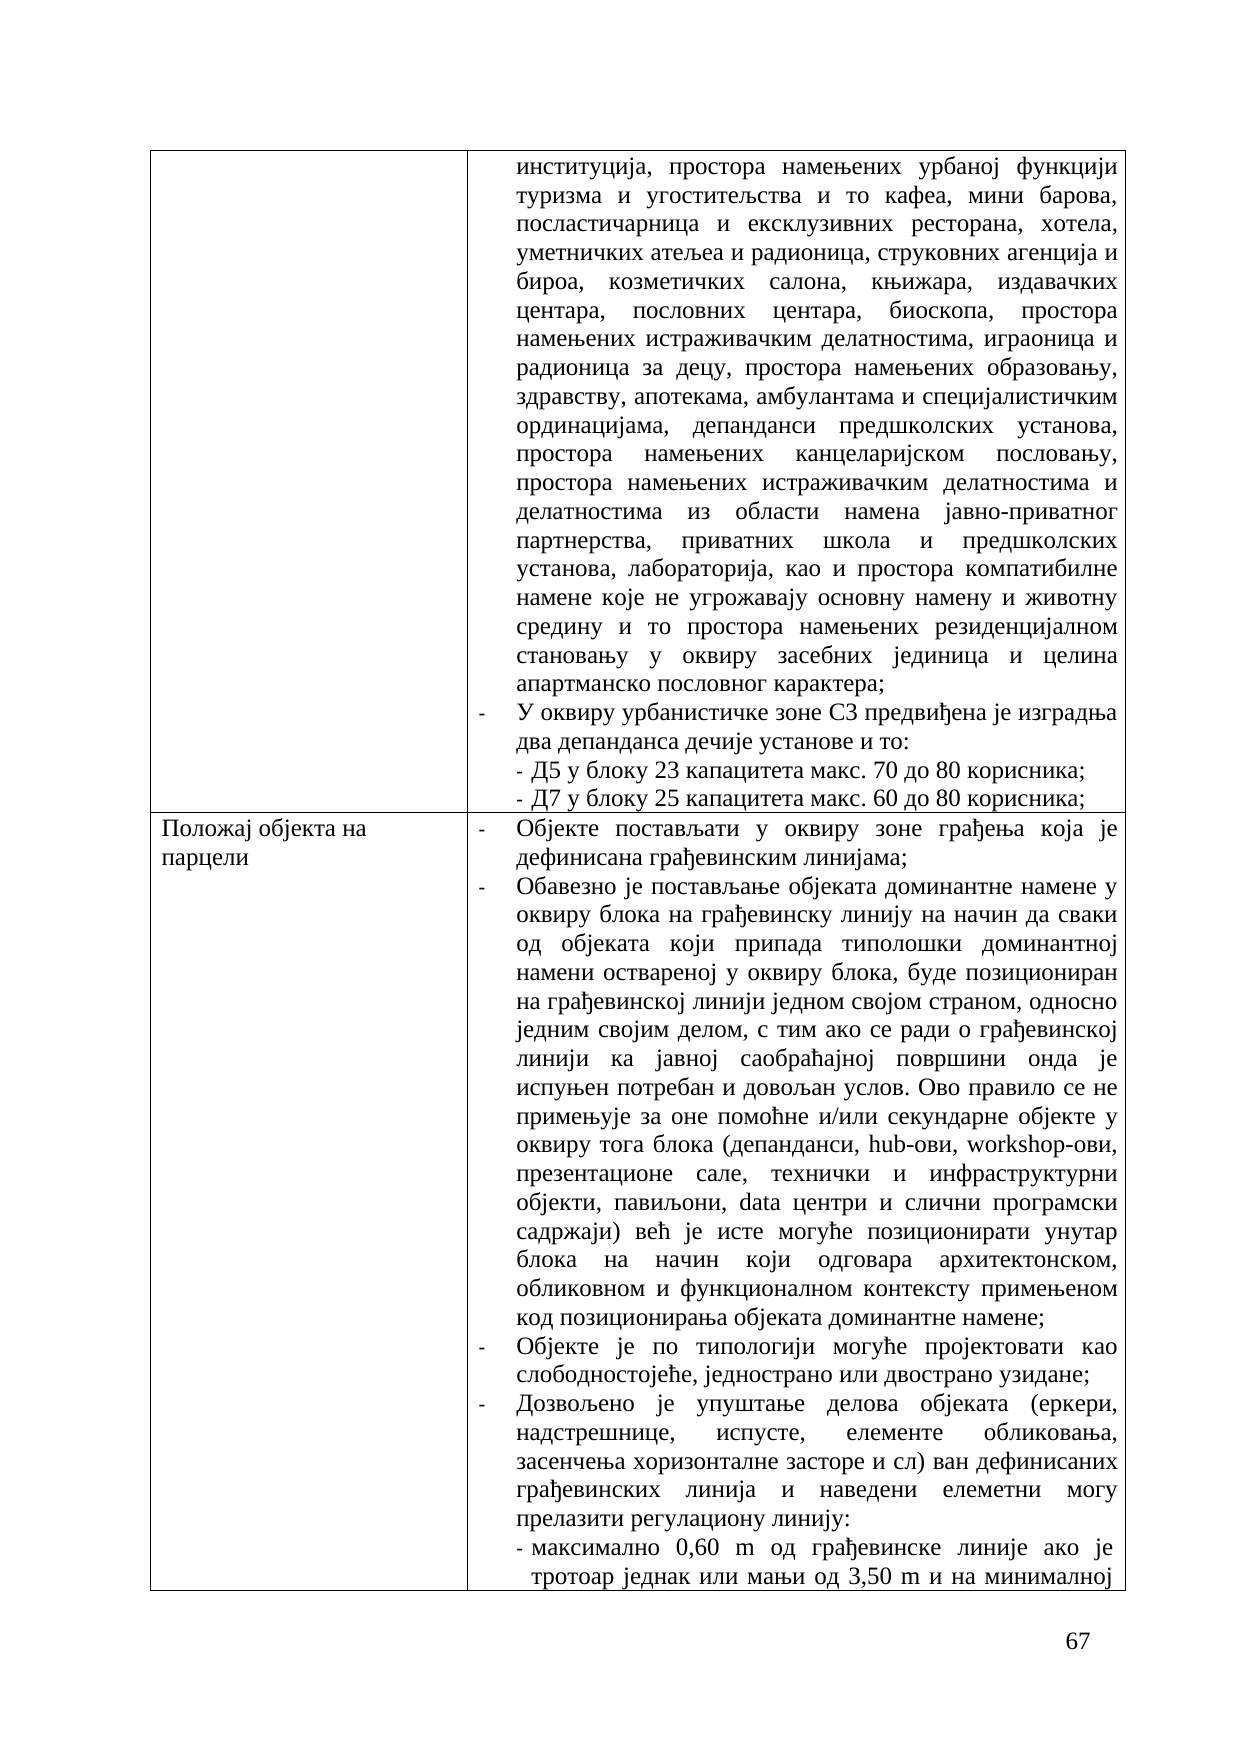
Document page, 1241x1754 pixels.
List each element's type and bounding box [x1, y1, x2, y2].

table_cell [468, 151, 1125, 812]
table_cell [468, 813, 1125, 1589]
table_cell [151, 151, 467, 812]
table_cell [151, 813, 467, 1589]
